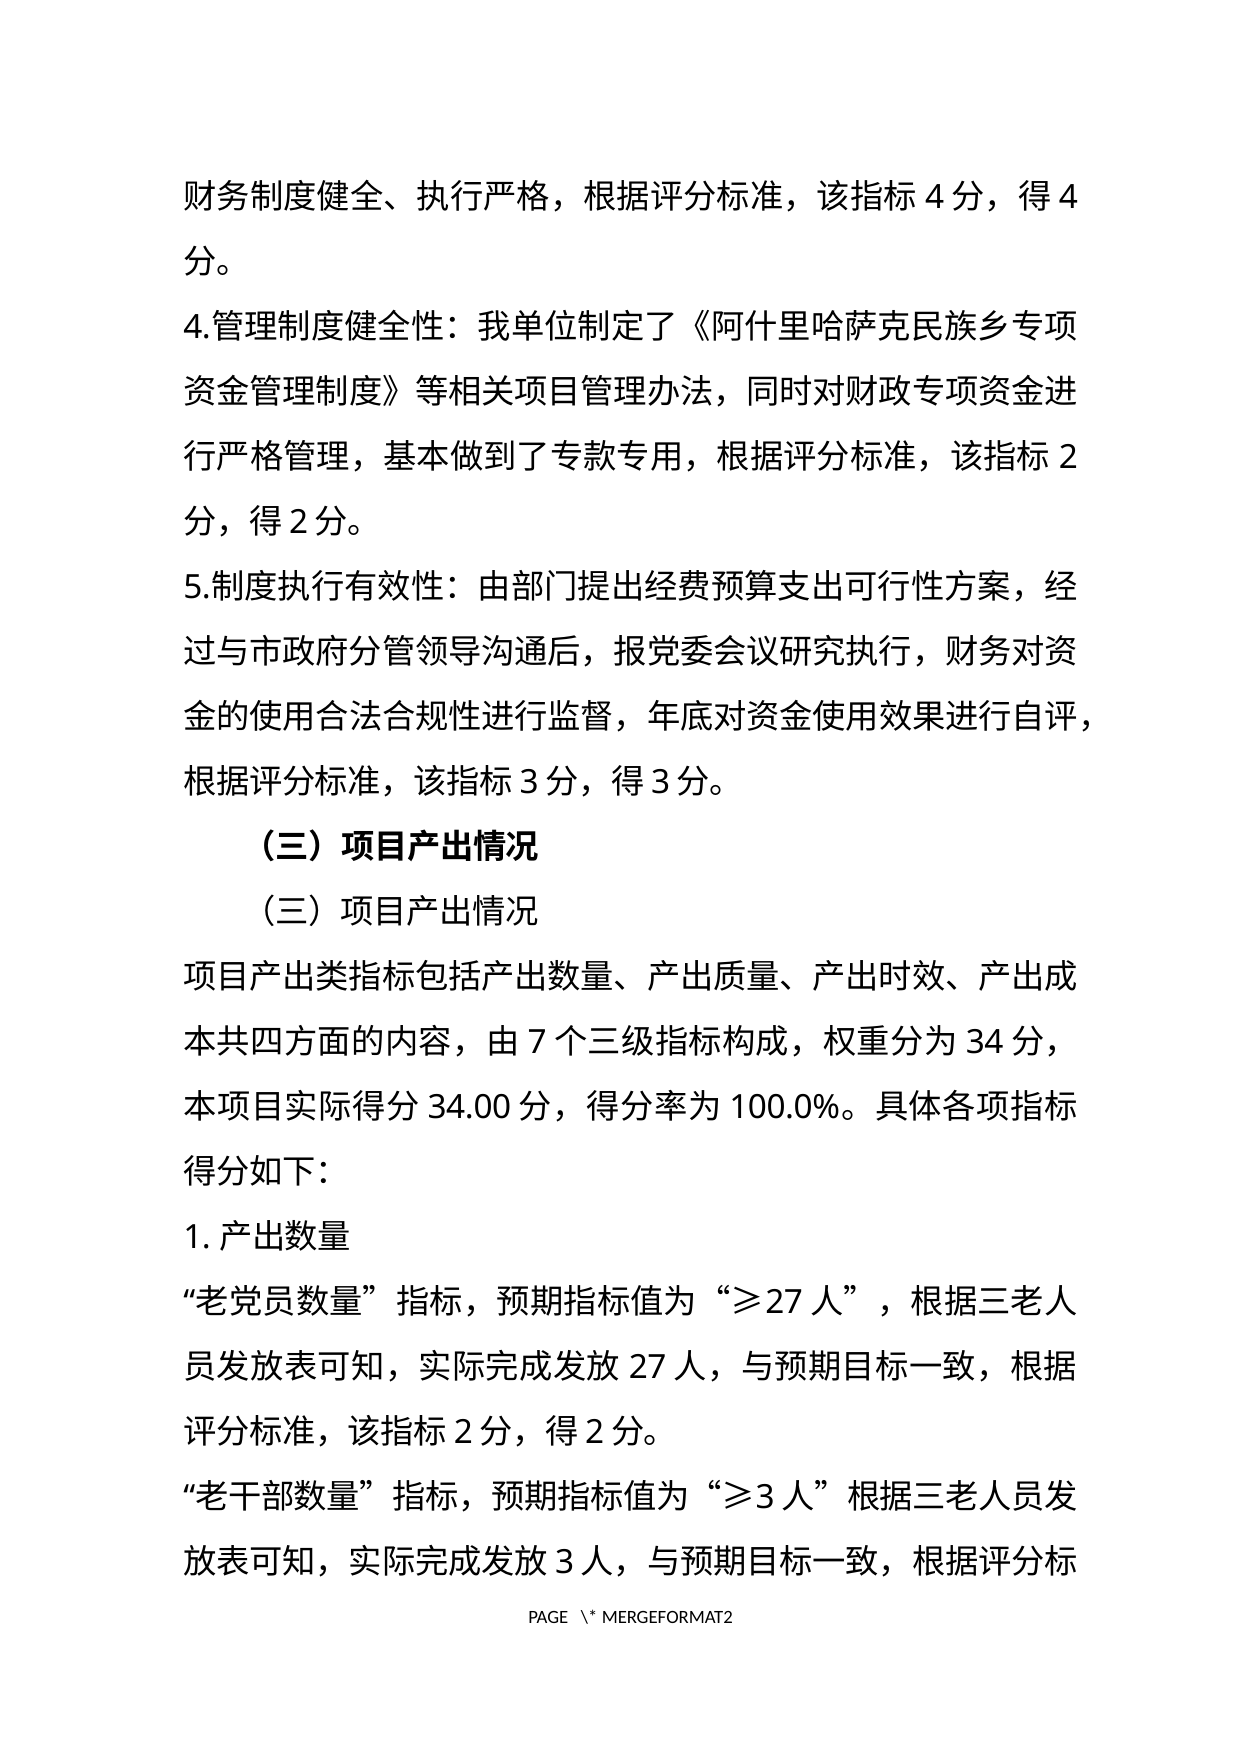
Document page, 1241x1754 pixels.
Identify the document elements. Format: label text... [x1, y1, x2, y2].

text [183, 162, 1078, 812]
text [183, 877, 1078, 1592]
text （三）项目产出情况 [183, 812, 1078, 877]
